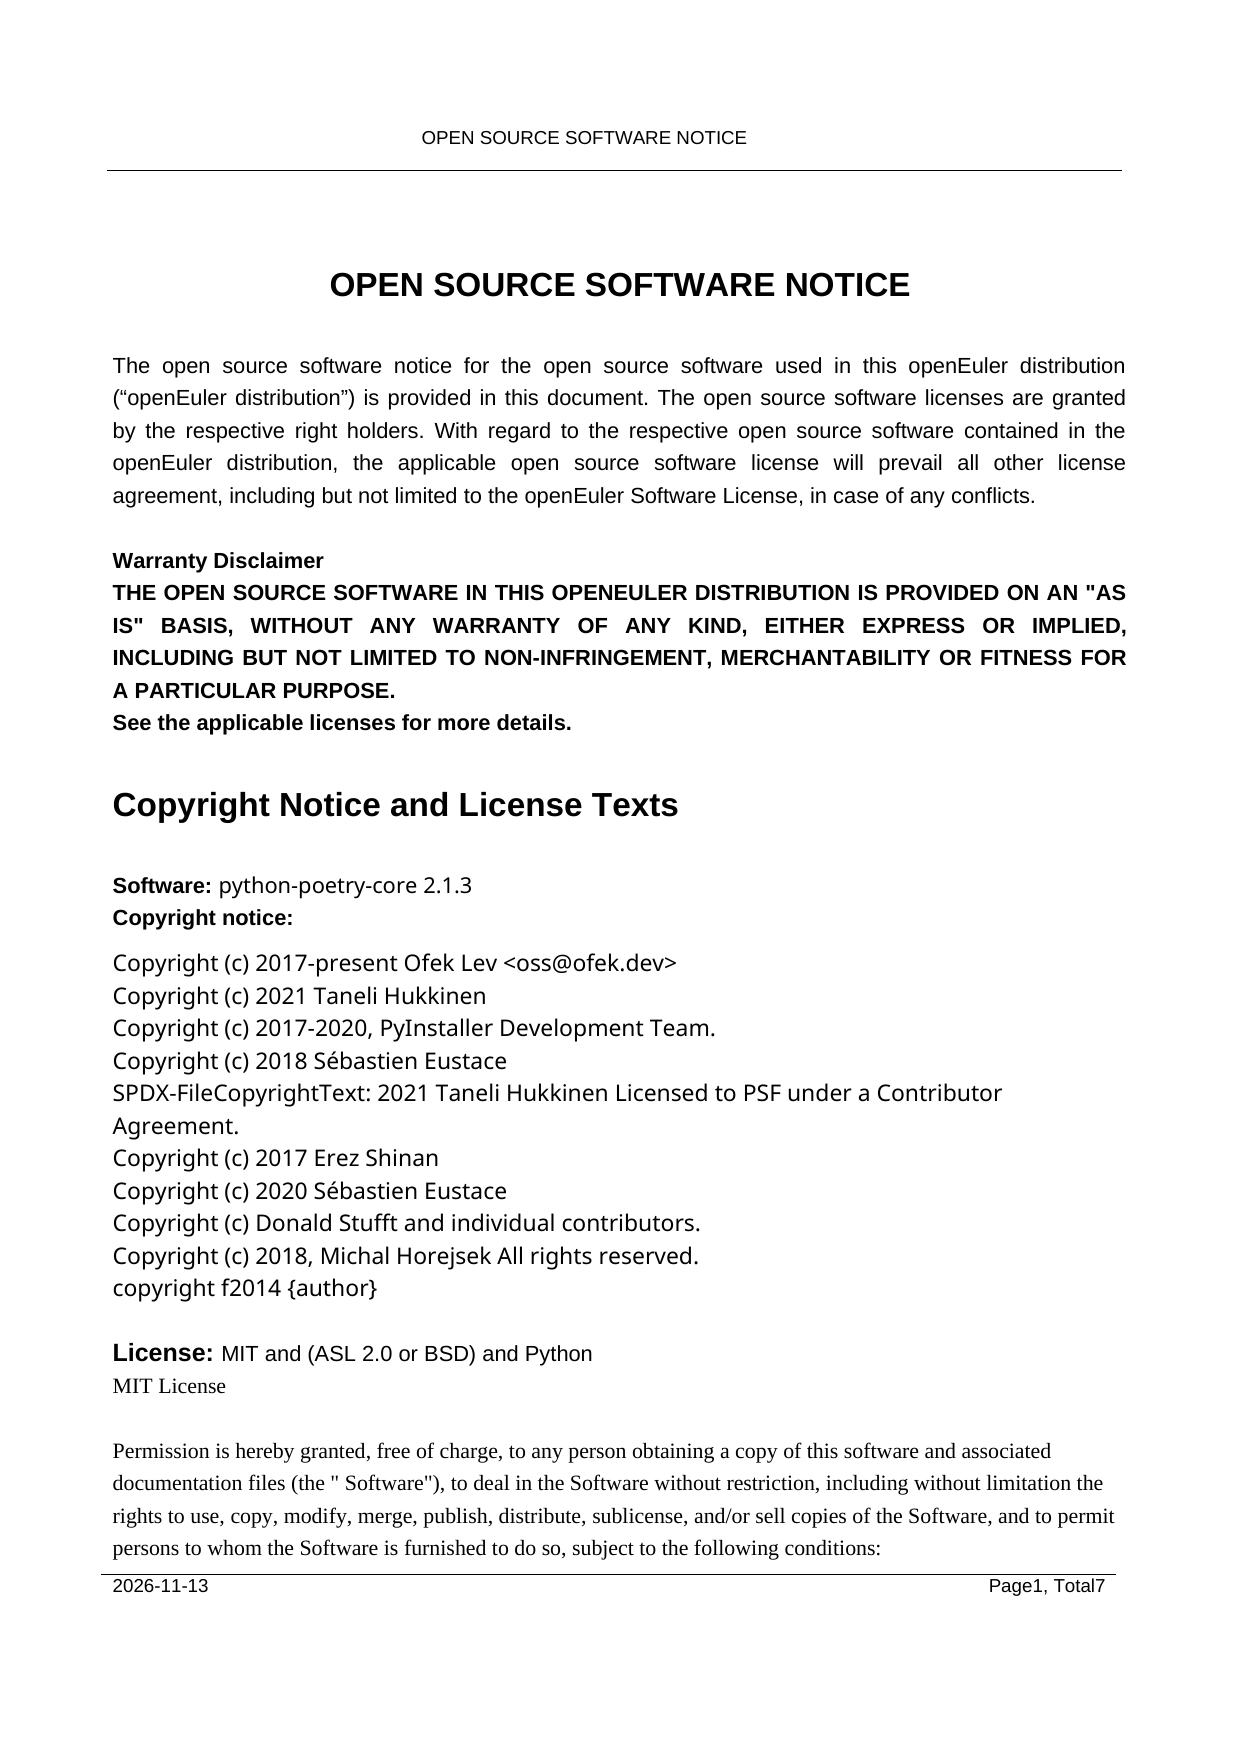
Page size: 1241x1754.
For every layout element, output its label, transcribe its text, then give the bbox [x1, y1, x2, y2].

text Copyright (c) 2017-present Ofek Lev <oss@ofek.dev> Copyright (c) 2021 Taneli Hukkinen Copyright (c) 2017-2020, PyInstaller Development Team. Copyright (c) 2018 Sébastien Eustace SPDX-FileCopyrightText: 2021 Taneli Hukkinen Licensed to PSF under a Contributor Agreement. Copyright (c) 2017 Erez Shinan Copyright (c) 2020 Sébastien Eustace Copyright (c) Donald Stufft and individual contributors. Copyright (c) 2018, Michal Horejsek All rights reserved. copyright f2014 {author} [112, 947, 1128, 1337]
text Copyright notice: [112, 901, 1128, 934]
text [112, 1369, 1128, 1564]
text Copyright Notice and License Texts [112, 771, 1128, 836]
title Software: python-poetry-core 2.1.3 [112, 869, 1128, 901]
text License: MIT and (ASL 2.0 or BSD) and Python [112, 1337, 1128, 1369]
text The open source software notice for the open source software used in this openEuler distribution (“openEuler distribution”) is provided in this document. The open source software licenses are granted by the respective right holders. With regard to the respective open source software contained in the openEuler distribution, the applicable open source software license will prevail all other license agreement, including but not limited to the openEuler Software License, in case of any conflicts. [112, 349, 1128, 511]
text OPEN SOURCE SOFTWARE NOTICE [112, 251, 1128, 316]
text THE OPEN SOURCE SOFTWARE IN THIS OPENEULER DISTRIBUTION IS PROVIDED ON AN "AS IS" BASIS, WITHOUT ANY WARRANTY OF ANY KIND, EITHER EXPRESS OR IMPLIED, INCLUDING BUT NOT LIMITED TO NON-INFRINGEMENT, MERCHANTABILITY OR FITNESS FOR A PARTICULAR PURPOSE. See the applicable licenses for more details. [112, 576, 1128, 739]
text Warranty Disclaimer [112, 544, 1128, 576]
